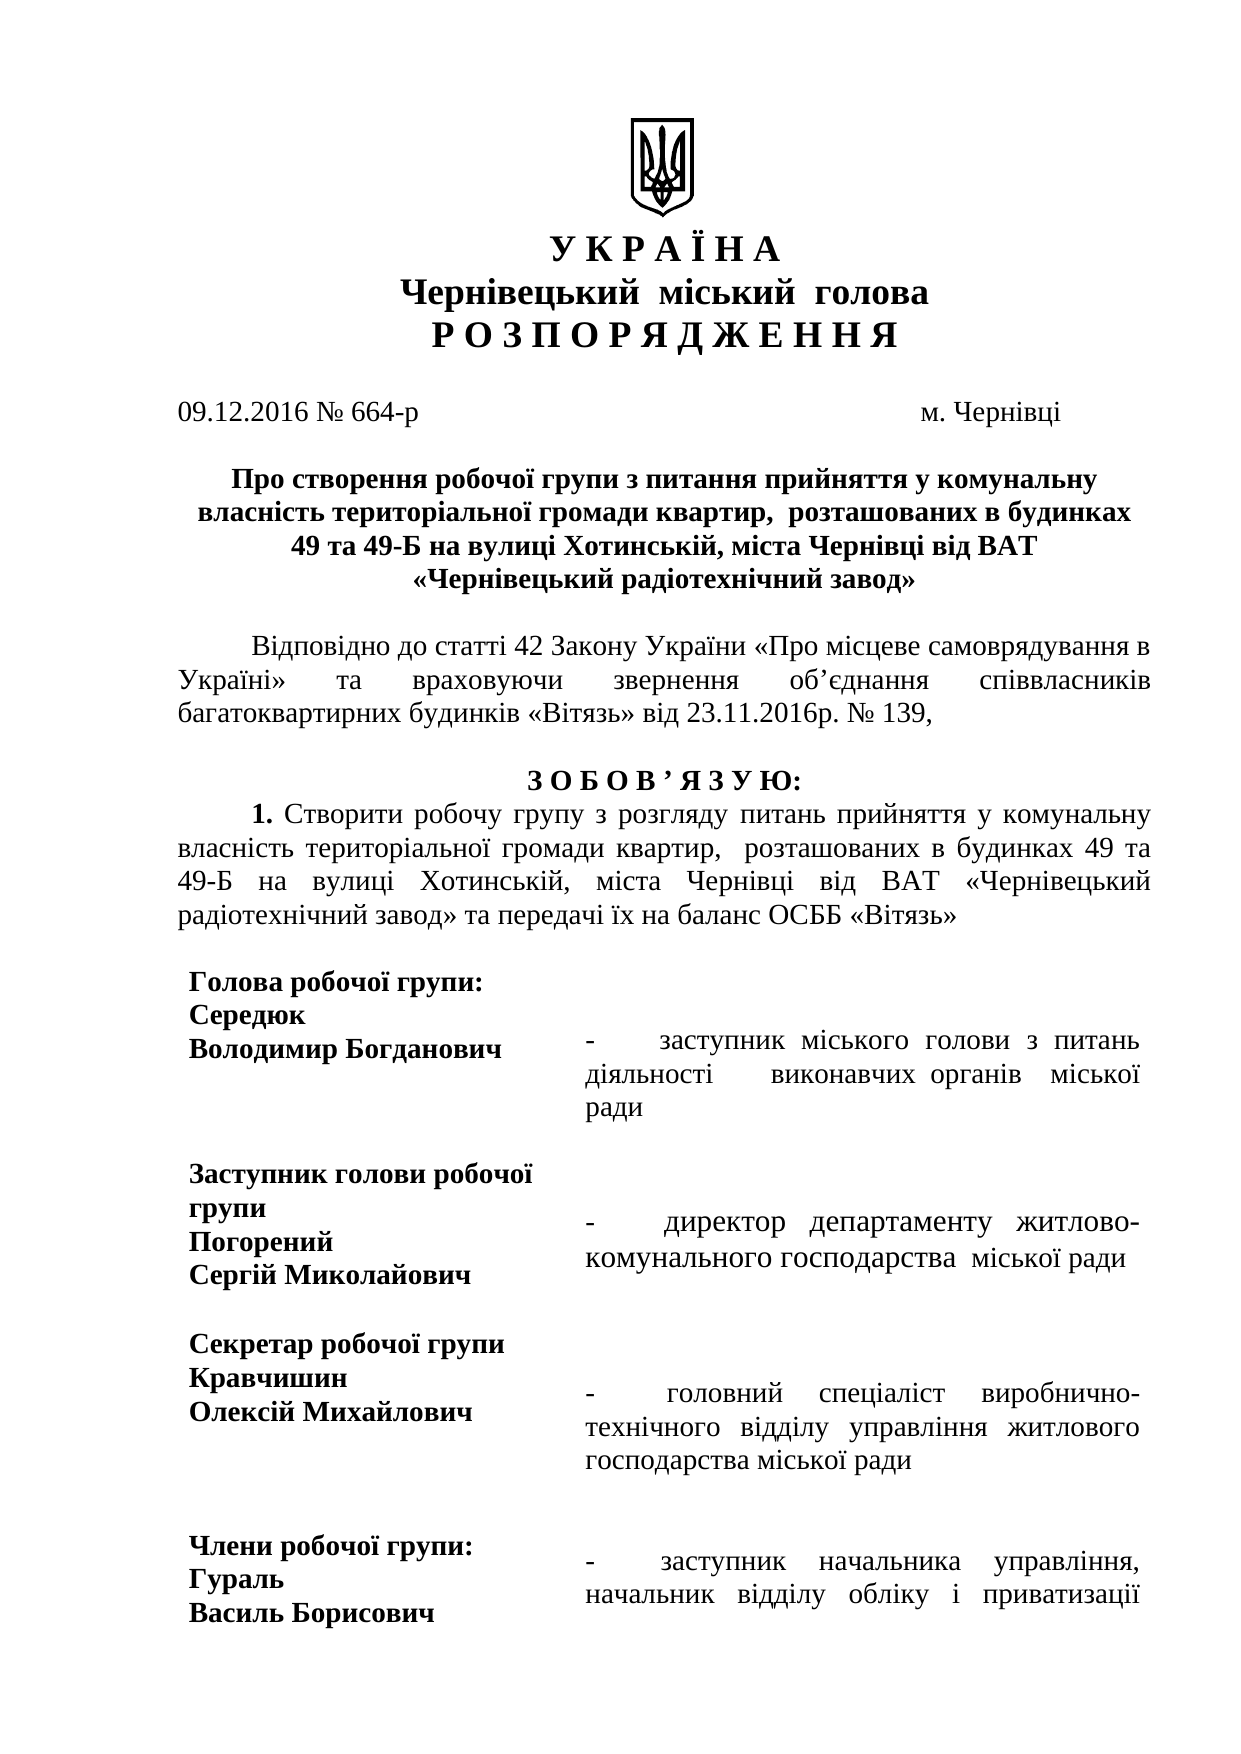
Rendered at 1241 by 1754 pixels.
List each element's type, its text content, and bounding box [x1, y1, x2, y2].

text З О Б О В ’ Я З У Ю: [177, 763, 1152, 796]
table_header Про створення робочої групи з питання прийняття у комунальну власність територіальної громади квартир, розташованих в будинках 49 та 49-Б на вулиці Хотинській, міста Чернівці від ВАТ «Чернівецький радіотехнічний завод» [177, 461, 1152, 595]
text 09.12.2016 № 664-р м. Чернівці [177, 394, 1152, 427]
text 1. Створити робочу групу з розгляду питань прийняття у комунальну власність територіальної громади квартир, розташованих в будинках 49 та 49-Б на вулиці Хотинській, міста Чернівці від ВАТ «Чернівецький радіотехнічний завод» та передачі їх на баланс ОСББ «Вітязь» [177, 796, 1152, 930]
table_header - заступник міського голови з питань діяльності виконавчих органів міської ради [574, 964, 1152, 1123]
text Відповідно до статті 42 Закону України «Про місцеве самоврядування в Україні» та враховуючи звернення об’єднання співвласників багатоквартирних будинків «Вітязь» від 23.11.2016р. № 139, [177, 628, 1152, 729]
subtitle У К Р А Ї Н А [177, 226, 1152, 269]
table_header Голова робочої групи: Середюк Володимир Богданович [177, 964, 574, 1123]
text Р О З П О Р Я Д Ж Е Н Н Я [177, 312, 1152, 355]
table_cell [177, 1123, 574, 1628]
title Чернівецький міський голова [177, 269, 1152, 312]
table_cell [574, 1123, 1152, 1628]
